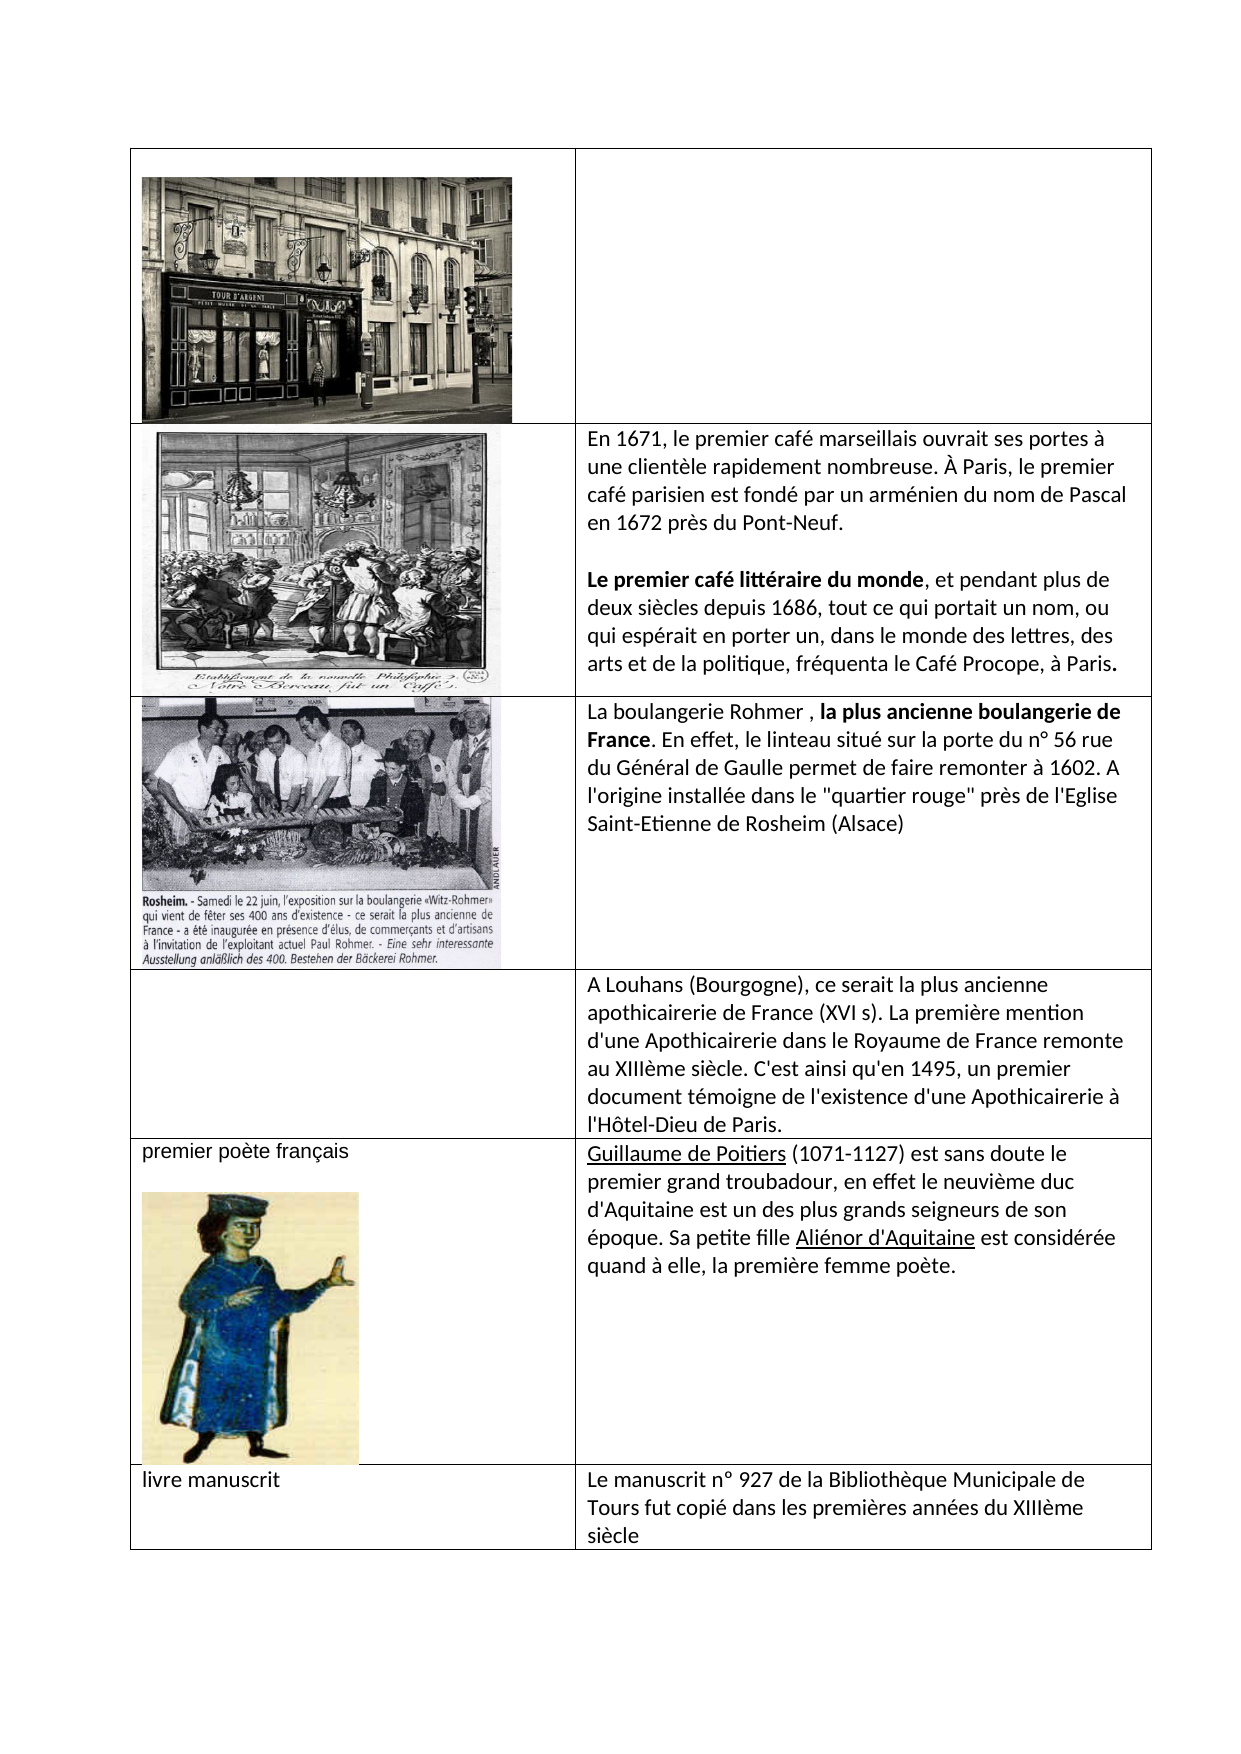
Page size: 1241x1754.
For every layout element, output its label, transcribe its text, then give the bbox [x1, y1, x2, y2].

picture [141, 697, 502, 969]
table_cell [131, 970, 575, 1138]
table_cell [131, 697, 141, 969]
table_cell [576, 149, 1151, 423]
table_cell restaurant [131, 149, 575, 423]
picture [141, 177, 513, 696]
picture [141, 1192, 359, 1465]
table_cell livre manuscrit [131, 1465, 575, 1549]
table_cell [576, 1465, 1151, 1549]
table_cell A Louhans (Bourgogne), ce serait la plus ancienne apothicairerie de France (XVI s). La première mention d'une Apothicairerie dans le Royaume de France remonte au XIIIème siècle. C'est ainsi qu'en 1495, un premier document témoigne de l'existence d'une Apothicairerie à l'Hôtel-Dieu de Paris. [576, 970, 1151, 1138]
table_cell [131, 424, 141, 696]
table_cell [502, 424, 575, 696]
table_cell La boulangerie Rohmer , la plus ancienne boulangerie de France. En effet, le linteau situé sur la porte du n° 56 rue du Général de Gaulle permet de faire remonter à 1602. A l'origine installée dans le "quartier rouge" près de l'Eglise Saint-Etienne de Rosheim (Alsace) [576, 697, 1151, 969]
table_cell En 1671, le premier café marseillais ouvrait ses portes à une clientèle rapidement nombreuse. À Paris, le premier café parisien est fondé par un arménien du nom de Pascal en 1672 près du Pont-Neuf. Le premier café littéraire du monde, et pendant plus de deux siècles depuis 1686, tout ce qui portait un nom, ou qui espérait en porter un, dans le monde des lettres, des arts et de la politique, fréquenta le Café Procope, à Paris. [576, 424, 1151, 696]
table_cell [502, 697, 575, 969]
table_cell Guillaume de Poitiers (1071-1127) est sans doute le premier grand troubadour, en effet le neuvième duc d'Aquitaine est un des plus grands seigneurs de son époque. Sa petite fille Aliénor d'Aquitaine est considérée quand à elle, la première femme poète. [576, 1139, 1151, 1464]
table_cell premier poète français [131, 1139, 575, 1464]
